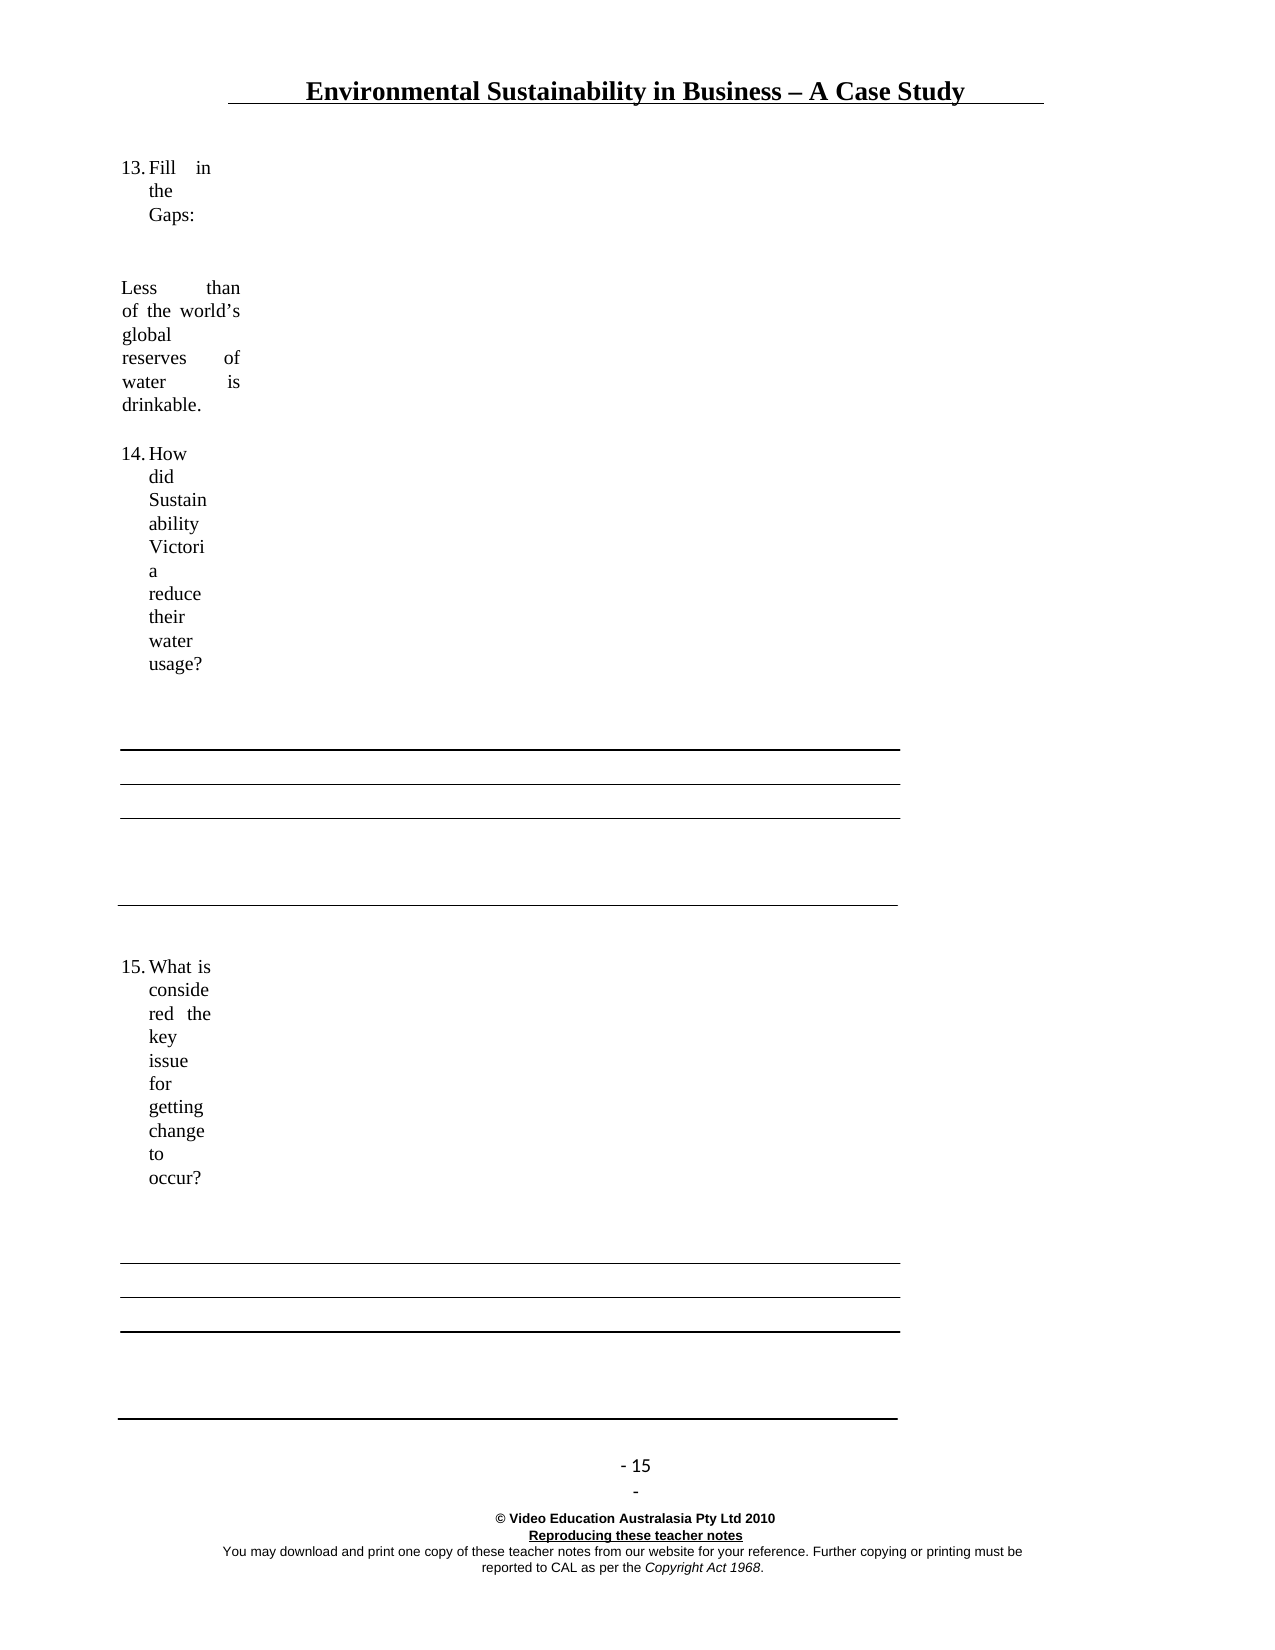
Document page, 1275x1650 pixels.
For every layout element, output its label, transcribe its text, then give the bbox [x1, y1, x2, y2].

list Fill in the Gaps: [121, 156, 211, 226]
list What is considered the key issue for getting change to occur? [121, 955, 211, 1189]
text Less than of the world’s global reserves of water is drinkable. [121, 276, 240, 416]
list How did Sustainability Victoria reduce their water usage? [121, 441, 211, 675]
